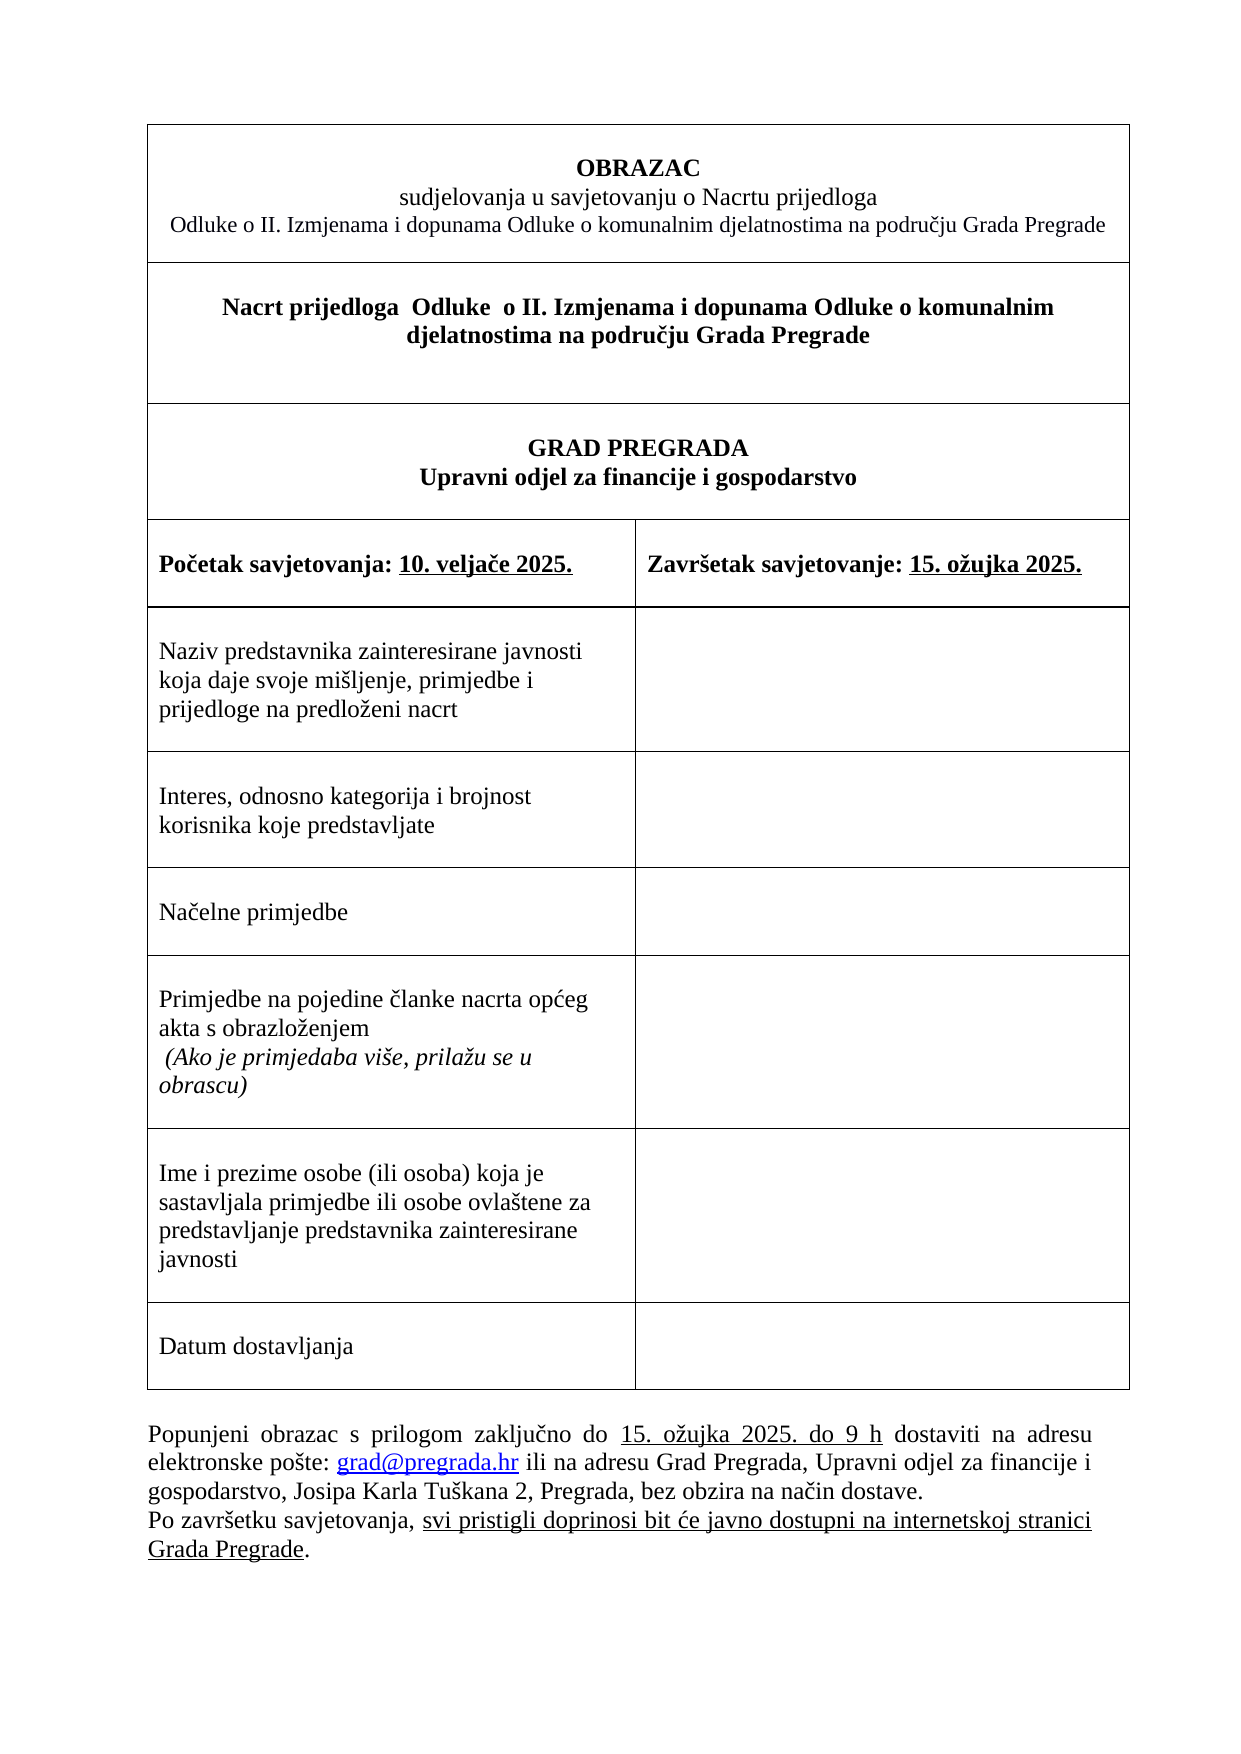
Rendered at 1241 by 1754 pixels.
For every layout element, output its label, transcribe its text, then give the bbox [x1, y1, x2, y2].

text Popunjeni obrazac s prilogom zaključno do 15. ožujka 2025. do 9 h dostaviti na adresu elektronske pošte: grad@pregrada.hr ili na adresu Grad Pregrada, Upravni odjel za financije i gospodarstvo, Josipa Karla Tuškana 2, Pregrada, bez obzira na način dostave. [148, 1419, 1092, 1505]
table_cell Datum dostavljanja [148, 1303, 635, 1389]
table_cell Naziv predstavnika zainteresirane javnosti koja daje svoje mišljenje, primjedbe i prijedloge na predloženi nacrt [148, 608, 635, 751]
table_cell [636, 1303, 1129, 1389]
table_cell [636, 956, 1129, 1128]
text Po završetku savjetovanja, svi pristigli doprinosi bit će javno dostupni na internetskoj stranici Grada Pregrade. [148, 1505, 1092, 1562]
table_cell [636, 1129, 1129, 1302]
table_cell Interes, odnosno kategorija i brojnost korisnika koje predstavljate [148, 752, 635, 867]
table_cell Primjedbe na pojedine članke nacrta općeg akta s obrazloženjem (Ako je primjedaba više, prilažu se u obrascu) [148, 956, 635, 1128]
table_cell Početak savjetovanja: 10. veljače 2025. [148, 520, 635, 606]
table_cell Završetak savjetovanje: 15. ožujka 2025. [636, 520, 1129, 606]
table_cell Načelne primjedbe [148, 868, 635, 954]
table_cell [636, 752, 1129, 867]
table_cell [636, 608, 1129, 751]
table_cell Ime i prezime osobe (ili osoba) koja je sastavljala primjedbe ili osobe ovlaštene za predstavljanje predstavnika zainteresirane javnosti [148, 1129, 635, 1302]
table_cell Nacrt prijedloga Odluke o II. Izmjenama i dopunama Odluke o komunalnim djelatnostima na području Grada Pregrade [148, 263, 1129, 403]
table_header OBRAZAC sudjelovanja u savjetovanju o Nacrtu prijedloga Odluke o II. Izmjenama i dopunama Odluke o komunalnim djelatnostima na području Grada Pregrade [148, 125, 1129, 262]
table_cell [636, 868, 1129, 954]
table_cell GRAD PREGRADA Upravni odjel za financije i gospodarstvo [148, 404, 1129, 519]
